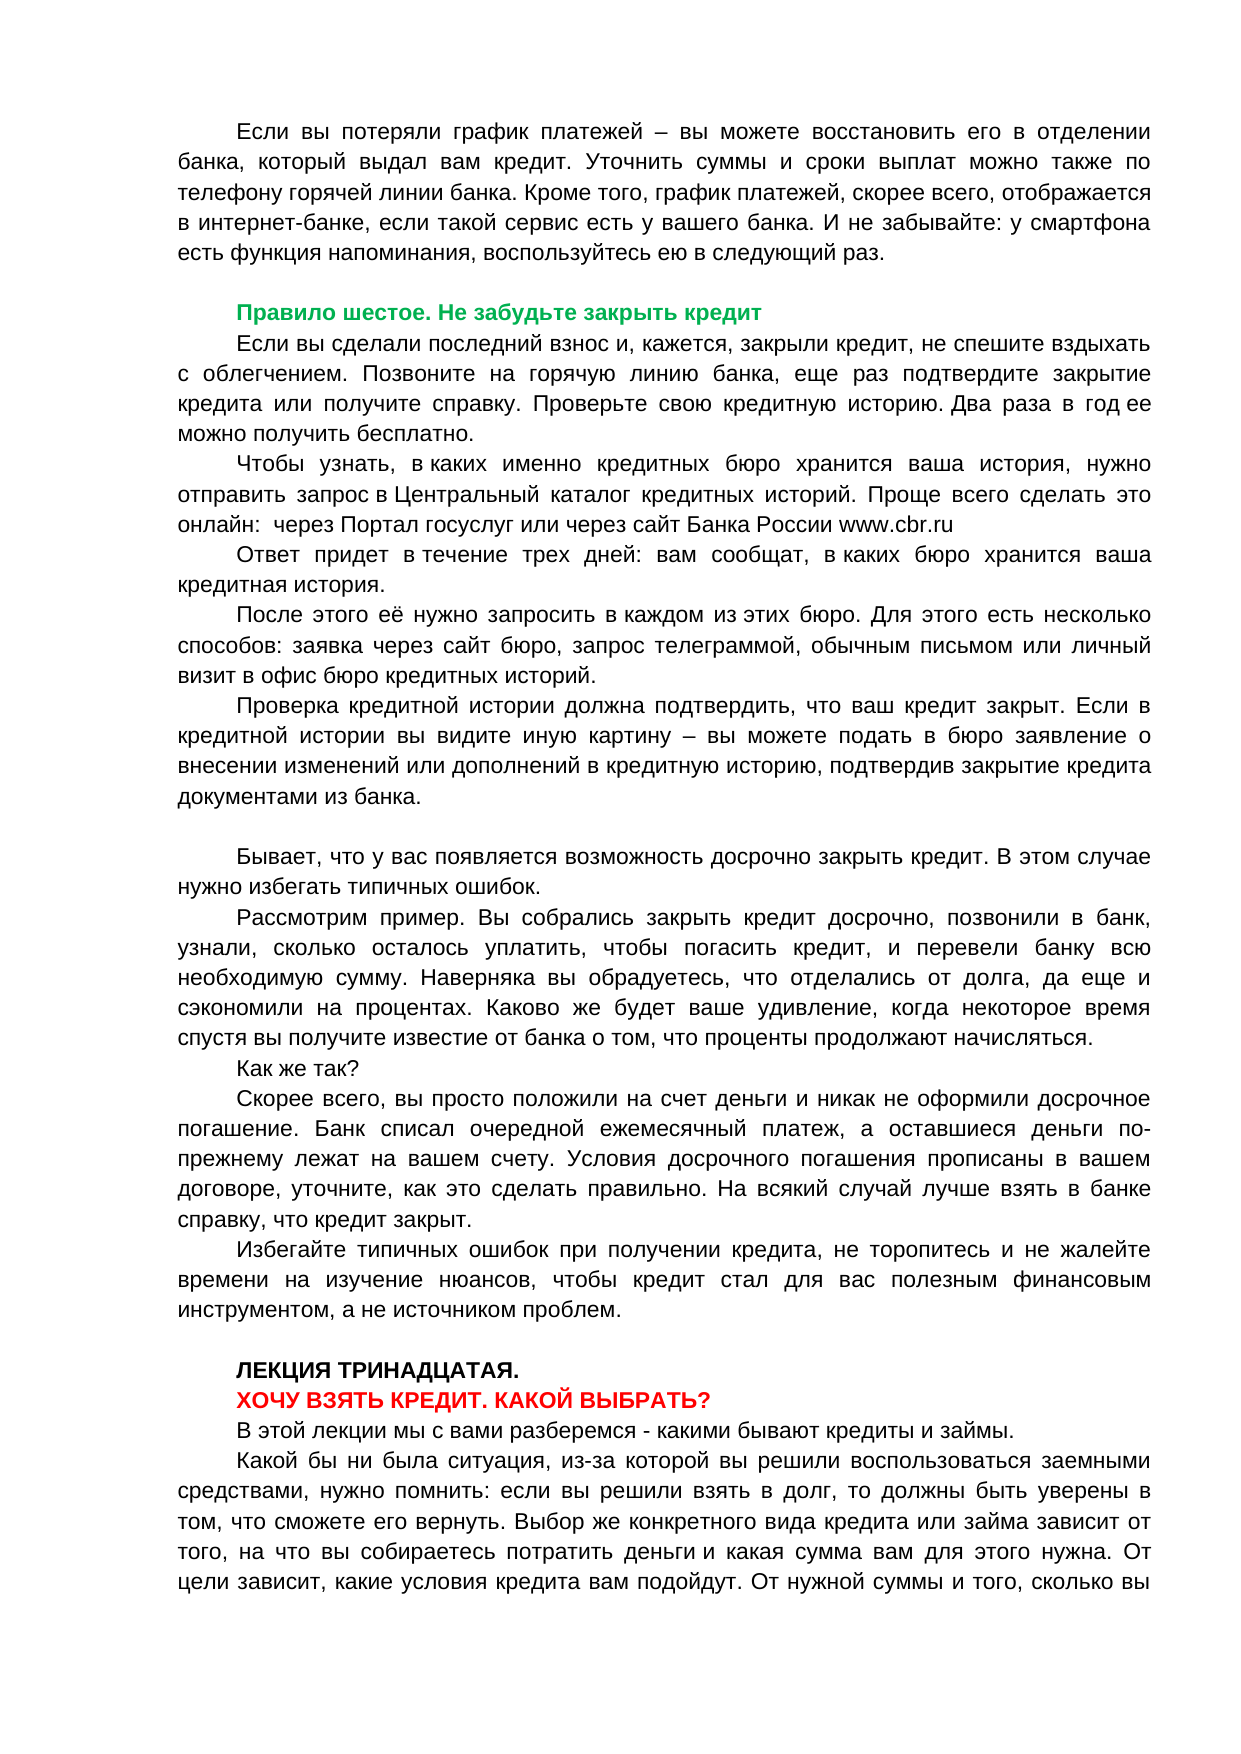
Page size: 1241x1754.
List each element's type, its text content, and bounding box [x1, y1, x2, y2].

text В этой лекции мы с вами разберемся - какими бывают кредиты и займы. [177, 1417, 1152, 1443]
text Правило шестое. Не забудьте закрыть кредит [177, 299, 1152, 326]
text Если вы сделали последний взнос и, кажется, закрыли кредит, не спешите вздыхать с облегчением. Позвоните на горячую линию банка, еще раз подтвердите закрытие кредита или получите справку. Проверьте свою кредитную историю. Два раза в год ее можно получить бесплатно. [177, 329, 1152, 447]
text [177, 1447, 1152, 1594]
text Бывает, что у вас появляется возможность досрочно закрыть кредит. В этом случае нужно избегать типичных ошибок. [177, 843, 1152, 900]
text Избегайте типичных ошибок при получении кредита, не торопитесь и не жалейте времени на изучение нюансов, чтобы кредит стал для вас полезным финансовым инструментом, а не источником проблем. [177, 1236, 1152, 1323]
subtitle ХОЧУ ВЗЯТЬ КРЕДИТ. КАКОЙ ВЫБРАТЬ? [177, 1387, 1152, 1413]
text Как же так? [177, 1054, 1152, 1081]
text Чтобы узнать, в каких именно кредитных бюро хранится ваша история, нужно отправить запрос в Центральный каталог кредитных историй. Проще всего сделать это онлайн: через Портал госуслуг или через сайт Банка России www.cbr.ru [177, 450, 1152, 537]
text Скорее всего, вы просто положили на счет деньги и никак не оформили досрочное погашение. Банк списал очередной ежемесячный платеж, а оставшиеся деньги по-прежнему лежат на вашем счету. Условия досрочного погашения прописаны в вашем договоре, уточните, как это сделать правильно. На всякий случай лучше взять в банке справку, что кредит закрыт. [177, 1085, 1152, 1232]
text После этого её нужно запросить в каждом из этих бюро. Для этого есть несколько способов: заявка через сайт бюро, запрос телеграммой, обычным письмом или личный визит в офис бюро кредитных историй. [177, 601, 1152, 688]
text Если вы потеряли график платежей – вы можете восстановить его в отделении банка, который выдал вам кредит. Уточнить суммы и сроки выплат можно также по телефону горячей линии банка. Кроме того, график платежей, скорее всего, отображается в интернет-банке, если такой сервис есть у вашего банка. И не забывайте: у смартфона есть функция напоминания, воспользуйтесь ею в следующий раз. [177, 118, 1152, 265]
text Ответ придет в течение трех дней: вам сообщат, в каких бюро хранится ваша кредитная история. [177, 541, 1152, 598]
text Проверка кредитной истории должна подтвердить, что ваш кредит закрыт. Если в кредитной истории вы видите иную картину – вы можете подать в бюро заявление о внесении изменений или дополнений в кредитную историю, подтвердив закрытие кредита документами из банка. [177, 692, 1152, 809]
text Рассмотрим пример. Вы собрались закрыть кредит досрочно, позвонили в банк, узнали, сколько осталось уплатить, чтобы погасить кредит, и перевели банку всю необходимую сумму. Наверняка вы обрадуетесь, что отделались от долга, да еще и сэкономили на процентах. Каково же будет ваше удивление, когда некоторое время спустя вы получите известие от банка о том, что проценты продолжают начисляться. [177, 903, 1152, 1051]
text ЛЕКЦИЯ ТРИНАДЦАТАЯ. [177, 1357, 1152, 1383]
